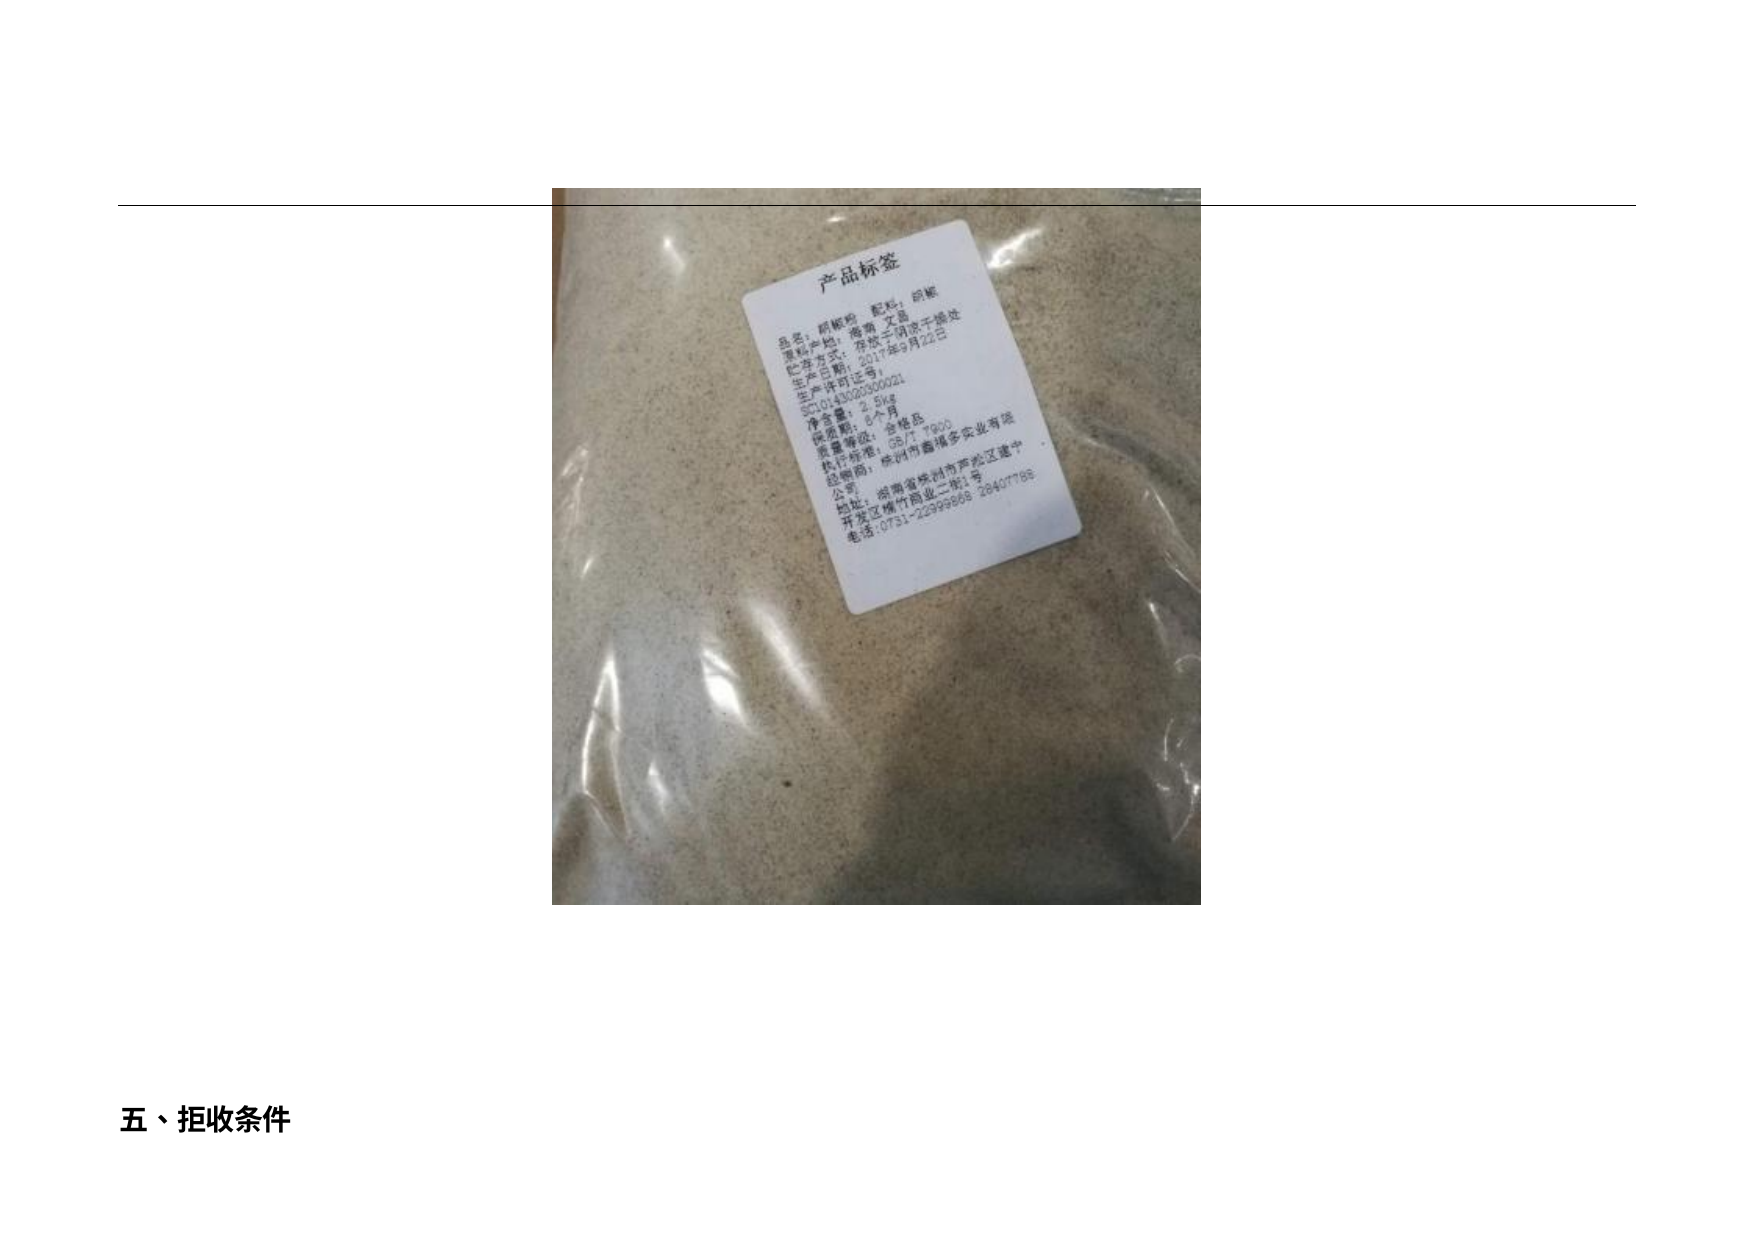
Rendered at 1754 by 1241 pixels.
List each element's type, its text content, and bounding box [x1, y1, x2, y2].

picture [552, 206, 1201, 905]
text 五、拒收条件 [119, 1102, 1636, 1138]
picture [552, 188, 1201, 205]
